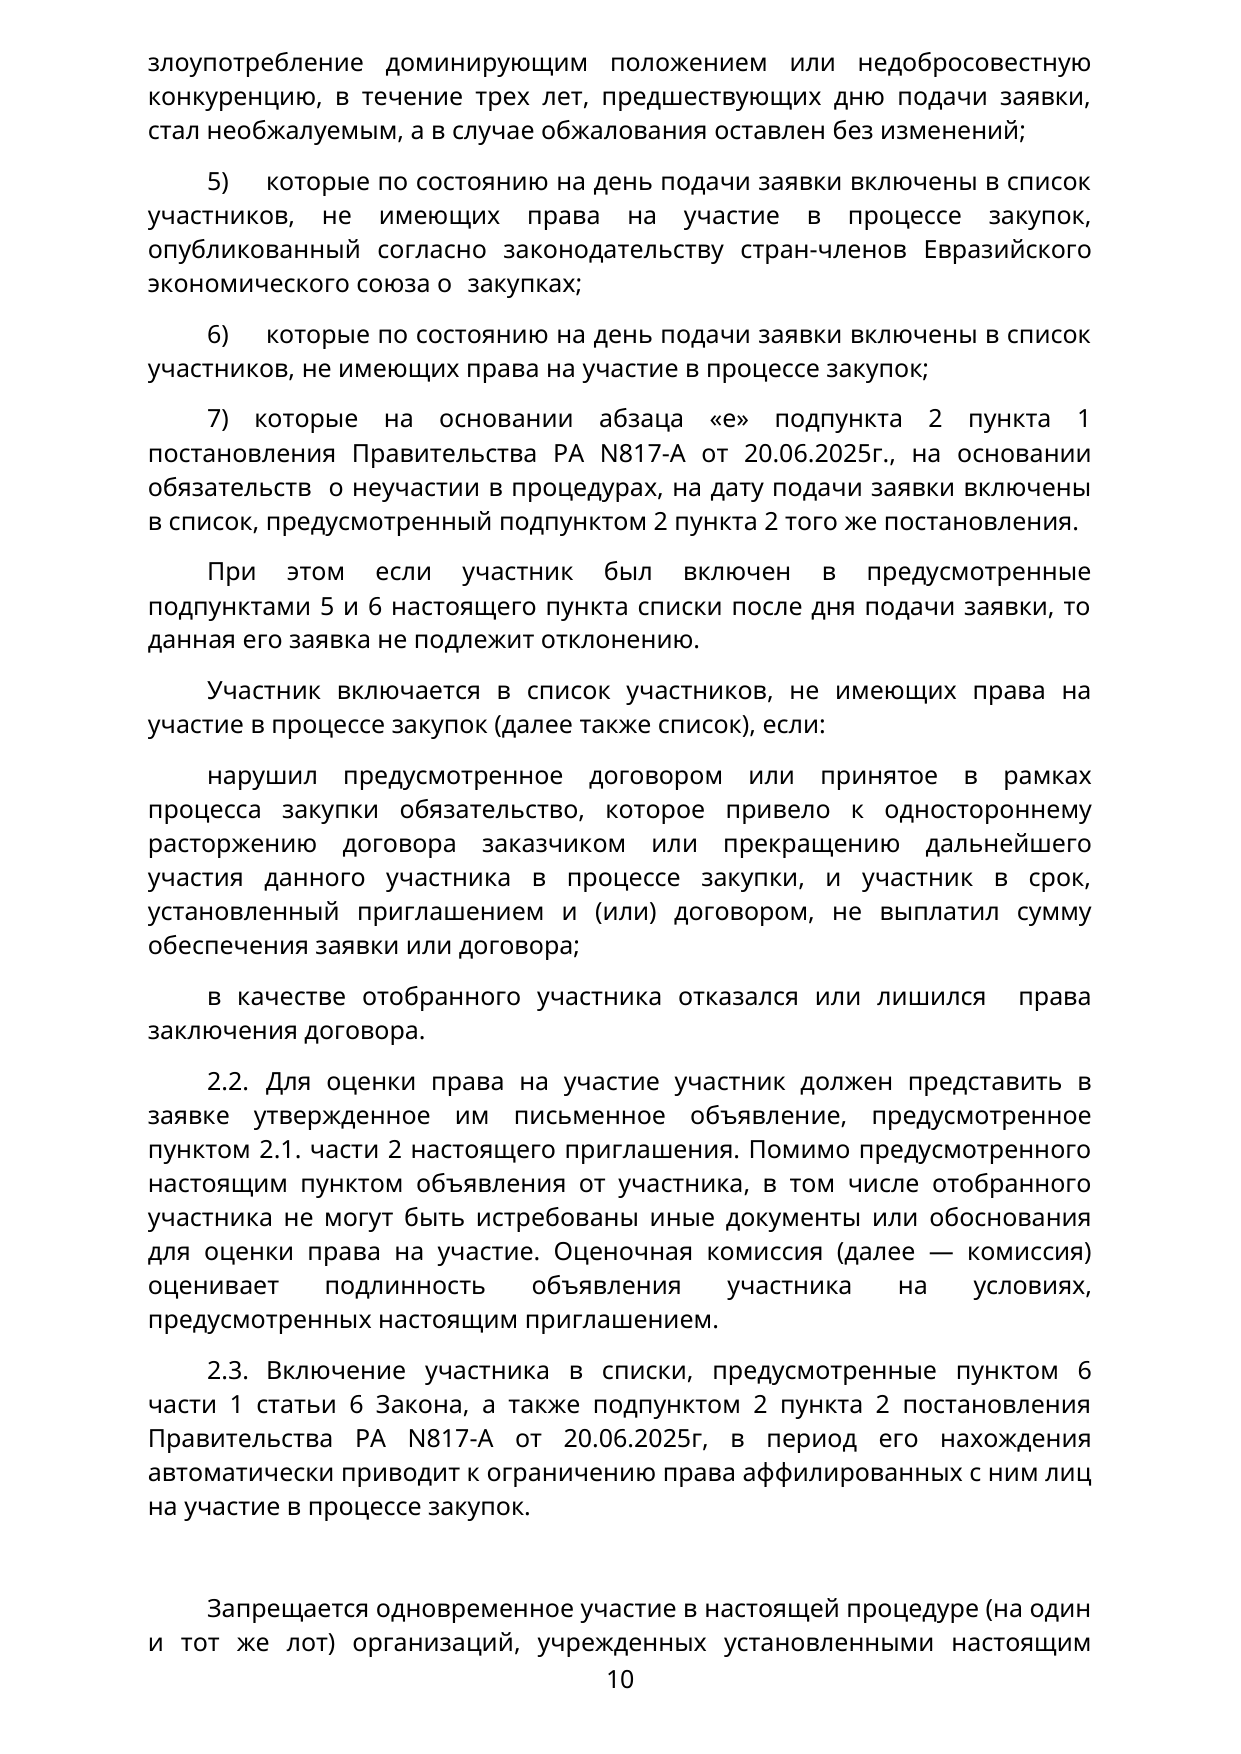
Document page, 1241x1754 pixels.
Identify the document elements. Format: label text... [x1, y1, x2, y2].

text Участник включается в список участников, не имеющих права на участие в процессе закупок (далее также список), если: [148, 673, 1092, 741]
text 2.2. Для оценки права на участие участник должен представить в заявке утвержденное им письменное объявление, предусмотренное пунктом 2.1. части 2 настоящего приглашения. Помимо предусмотренного настоящим пунктом объявления от участника, в том числе отобранного участника не могут быть истребованы иные документы или обоснования для оценки права на участие. Оценочная комиссия (далее — комиссия) оценивает подлинность объявления участника на условиях, предусмотренных настоящим приглашением. [148, 1063, 1092, 1336]
text При этом если участник был включен в предусмотренные подпунктами 5 и 6 настоящего пункта списки после дня подачи заявки, то данная его заявка не подлежит отклонению. [148, 554, 1092, 656]
text в качестве отобранного участника отказался или лишился права заключения договора. [148, 979, 1092, 1047]
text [148, 44, 1092, 147]
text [148, 1590, 1092, 1658]
text 5) которые по состоянию на день подачи заявки включены в список участников, не имеющих права на участие в процессе закупок, опубликованный согласно законодательству стран-членов Евразийского экономического союза о закупках; [148, 163, 1092, 300]
text 7) которые на основании абзаца «е» подпункта 2 пункта 1 постановления Правительства РА N817-А от 20.06.2025г., на основании обязательств o неучастии в процедурах, на дату подачи заявки включены в список, предусмотренный подпунктом 2 пункта 2 того же постановления. [148, 401, 1092, 537]
text 2.3. Включение участника в списки, предусмотренные пунктом 6 части 1 статьи 6 Закона, а также подпунктом 2 пункта 2 постановления Правительства РА N817-А от 20.06.2025г, в период его нахождения автоматически приводит к ограничению права аффилированных с ним лиц на участие в процессе закупок. [148, 1353, 1092, 1523]
text нарушил предусмотренное договором или принятое в рамках процесса закупки обязательство, которое привело к одностороннему расторжению договора заказчиком или прекращению дальнейшего участия данного участника в процессе закупки, и участник в срок, установленный приглашением и (или) договором, не выплатил сумму обеспечения заявки или договора; [148, 758, 1092, 962]
text 6) которые по состоянию на день подачи заявки включены в список участников, не имеющих права на участие в процессе закупок; [148, 316, 1092, 384]
